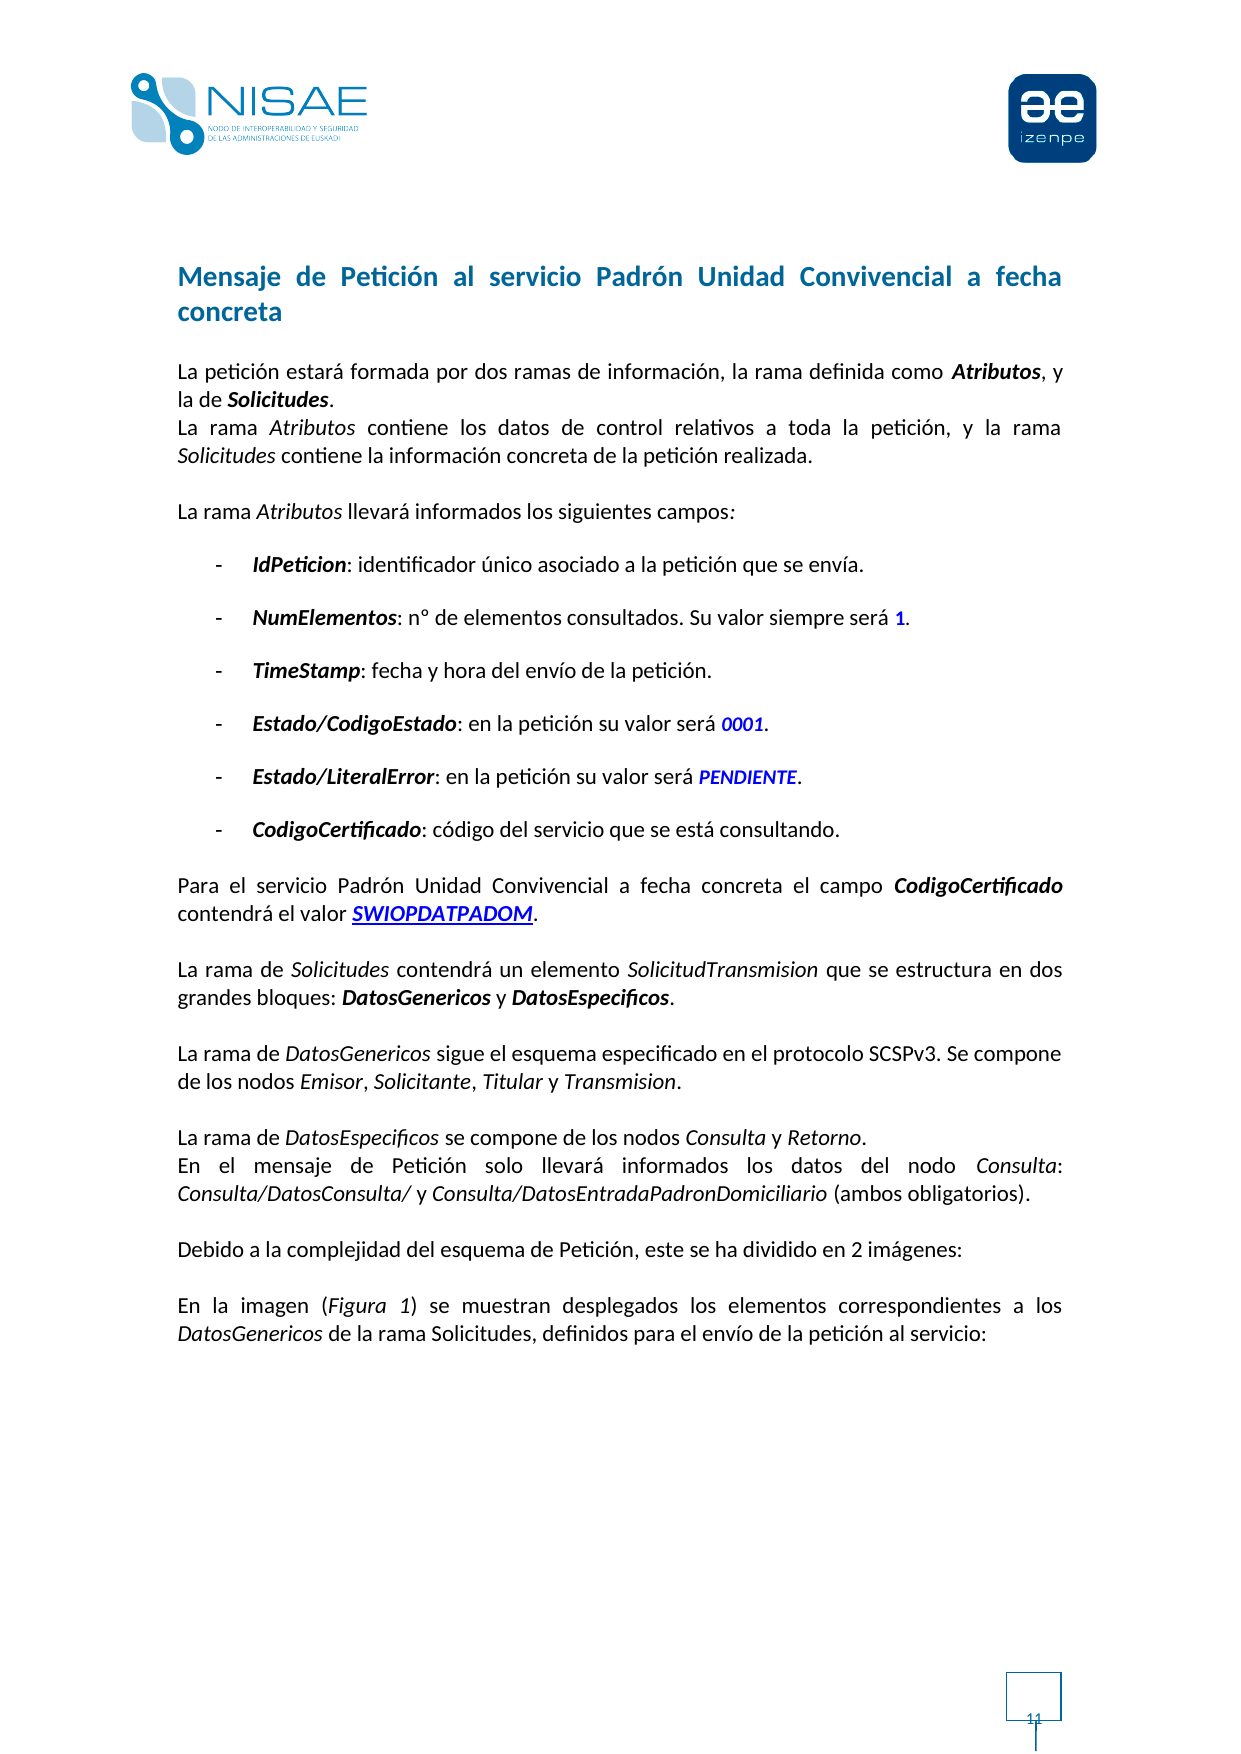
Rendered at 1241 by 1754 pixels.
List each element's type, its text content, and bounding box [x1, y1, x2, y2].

list Estado/LiteralError: en la petición su valor será PENDIENTE. [215, 762, 1063, 790]
picture [1007, 74, 1097, 163]
text La rama de DatosEspecificos se compone de los nodos Consulta y Retorno. [177, 1123, 1063, 1151]
text La rama de Solicitudes contendrá un elemento SolicitudTransmision que se estructura en dos grandes bloques: DatosGenericos y DatosEspecificos. [177, 955, 1063, 1011]
list Estado/CodigoEstado: en la petición su valor será 0001. [215, 709, 1063, 737]
text La rama Atributos contiene los datos de control relativos a toda la petición, y la rama Solicitudes contiene la información concreta de la petición realizada. [177, 413, 1063, 469]
picture [181, 131, 193, 143]
text Debido a la complejidad del esquema de Petición, este se ha dividido en 2 imágenes: [177, 1236, 1063, 1263]
text La rama de DatosGenericos sigue el esquema especificado en el protocolo SCSPv3. Se compone de los nodos Emisor, Solicitante, Titular y Transmision. [177, 1039, 1063, 1095]
text La petición estará formada por dos ramas de información, la rama definida como Atributos, y la de Solicitudes. [177, 357, 1063, 413]
picture [139, 81, 148, 90]
list CodigoCertificado: código del servicio que se está consultando. [215, 815, 1063, 843]
text La rama Atributos llevará informados los siguientes campos: [177, 497, 1063, 525]
text Mensaje de Petición al servicio Padrón Unidad Convivencial a fecha concreta [177, 258, 1063, 329]
list IdPeticion: identificador único asociado a la petición que se envía. [215, 550, 1063, 578]
text Para el servicio Padrón Unidad Convivencial a fecha concreta el campo CodigoCertificado contendrá el valor SWIOPDATPADOM. [177, 871, 1063, 927]
list TimeStamp: fecha y hora del envío de la petición. [215, 656, 1063, 684]
picture [118, 73, 180, 155]
text En la imagen (Figura 1) se muestran desplegados los elementos correspondientes a los DatosGenericos de la rama Solicitudes, definidos para el envío de la petición al servicio: [177, 1292, 1063, 1348]
picture [149, 73, 386, 155]
text En el mensaje de Petición solo llevará informados los datos del nodo Consulta: Consulta/DatosConsulta/ y Consulta/DatosEntradaPadronDomiciliario (ambos obligatorios). [177, 1151, 1063, 1207]
list NumElementos: nº de elementos consultados. Su valor siempre será 1. [215, 603, 1063, 631]
